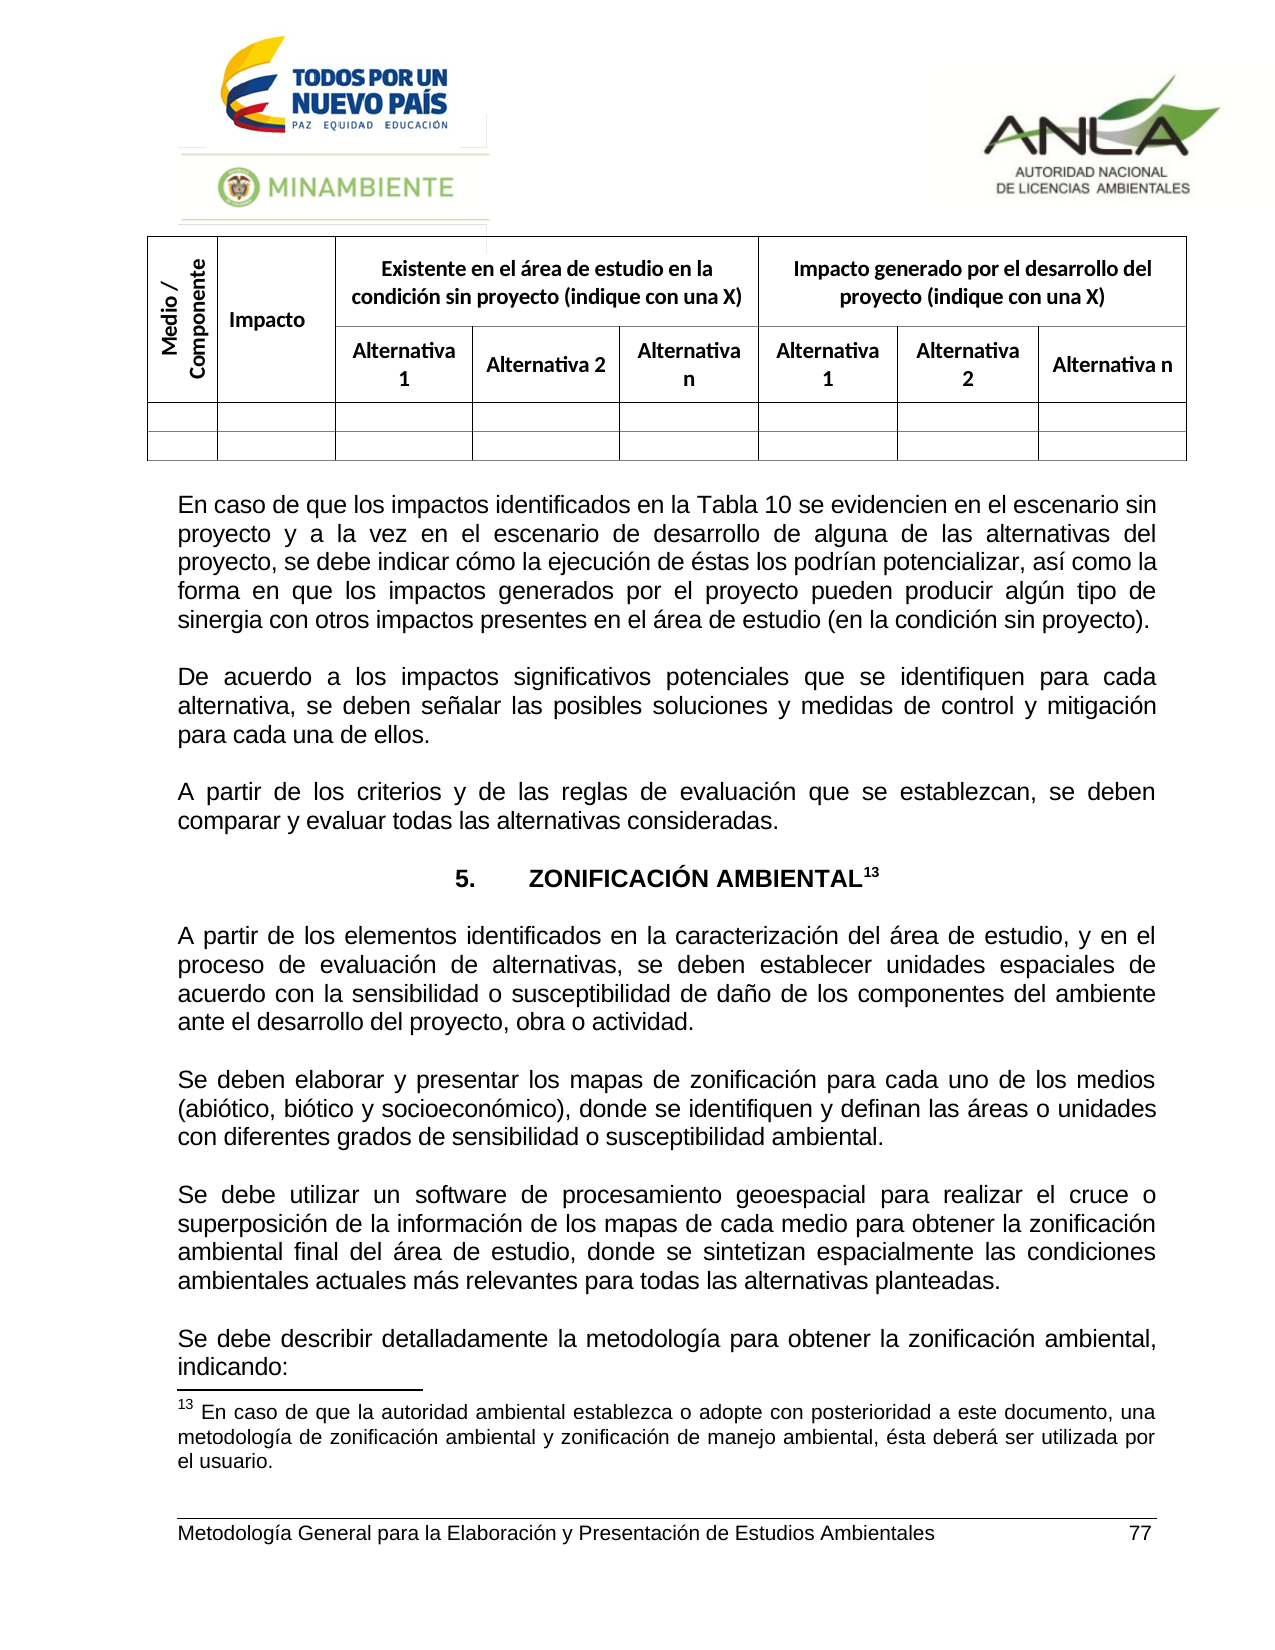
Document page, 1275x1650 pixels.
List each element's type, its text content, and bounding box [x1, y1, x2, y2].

list Se deben elaborar y presentar los mapas de zonificación para cada uno de los medios (abiótico, biótico y socioeconómico), donde se identifiquen y definan las áreas o unidades con diferentes grados de sensibilidad o susceptibilidad ambiental. [177, 1065, 1157, 1151]
table_header Impacto generado por el desarrollo del proyecto (indique con una X) [759, 237, 1186, 326]
list Se debe describir detalladamente la metodología para obtener la zonificación ambiental, indicando: [177, 1323, 1157, 1381]
table_cell Alternativa n [1039, 327, 1186, 402]
list Se debe utilizar un software de procesamiento geoespacial para realizar el cruce o superposición de la información de los mapas de cada medio para obtener la zonificación ambiental final del área de estudio, donde se sintetizan espacialmente las condiciones ambientales actuales más relevantes para todas las alternativas planteadas. [177, 1180, 1157, 1295]
table_cell [336, 432, 472, 460]
list A partir de los criterios y de las reglas de evaluación que se establezcan, se deben comparar y evaluar todas las alternativas consideradas. [177, 777, 1157, 835]
picture [178, 26, 493, 236]
table_cell Alternativa 2 [898, 327, 1038, 402]
table_header Impacto [218, 237, 335, 402]
table_cell Alternativa n [620, 327, 758, 402]
table_cell Alternativa 1 [759, 327, 897, 402]
table_cell [473, 432, 619, 460]
table_cell [620, 403, 758, 431]
table_cell [1039, 403, 1186, 431]
table_cell [898, 403, 1038, 431]
list A partir de los elementos identificados en la caracterización del área de estudio, y en el proceso de evaluación de alternativas, se deben establecer unidades espaciales de acuerdo con la sensibilidad o susceptibilidad de daño de los componentes del ambiente ante el desarrollo del proyecto, obra o actividad. [177, 921, 1157, 1036]
table_cell Alternativa 1 [336, 327, 472, 402]
picture [915, 61, 1275, 216]
table_cell [218, 432, 335, 460]
table_cell [148, 403, 217, 431]
table_cell [898, 432, 1038, 460]
list De acuerdo a los impactos significativos potenciales que se identifiquen para cada alternativa, se deben señalar las posibles soluciones y medidas de control y mitigación para cada una de ellos. [177, 662, 1157, 748]
table_cell [620, 432, 758, 460]
table_cell [336, 403, 472, 431]
table_cell Alternativa 2 [473, 327, 619, 402]
table_cell [473, 403, 619, 431]
subtitle ZONIFICACIÓN AMBIENTAL [177, 863, 1157, 892]
table_header Medio / Componente [148, 237, 217, 402]
table_cell [759, 403, 897, 431]
table_cell [218, 403, 335, 431]
table_cell [759, 432, 897, 460]
table_cell [148, 432, 217, 460]
list En caso de que los impactos identificados en la Tabla 10 se evidencien en el escenario sin proyecto y a la vez en el escenario de desarrollo de alguna de las alternativas del proyecto, se debe indicar cómo la ejecución de éstas los podrían potencializar, así como la forma en que los impactos generados por el proyecto pueden producir algún tipo de sinergia con otros impactos presentes en el área de estudio (en la condición sin proyecto). [177, 490, 1157, 633]
table_cell [1039, 432, 1186, 460]
table_header Existente en el área de estudio en la condición sin proyecto (indique con una X) [336, 237, 758, 326]
